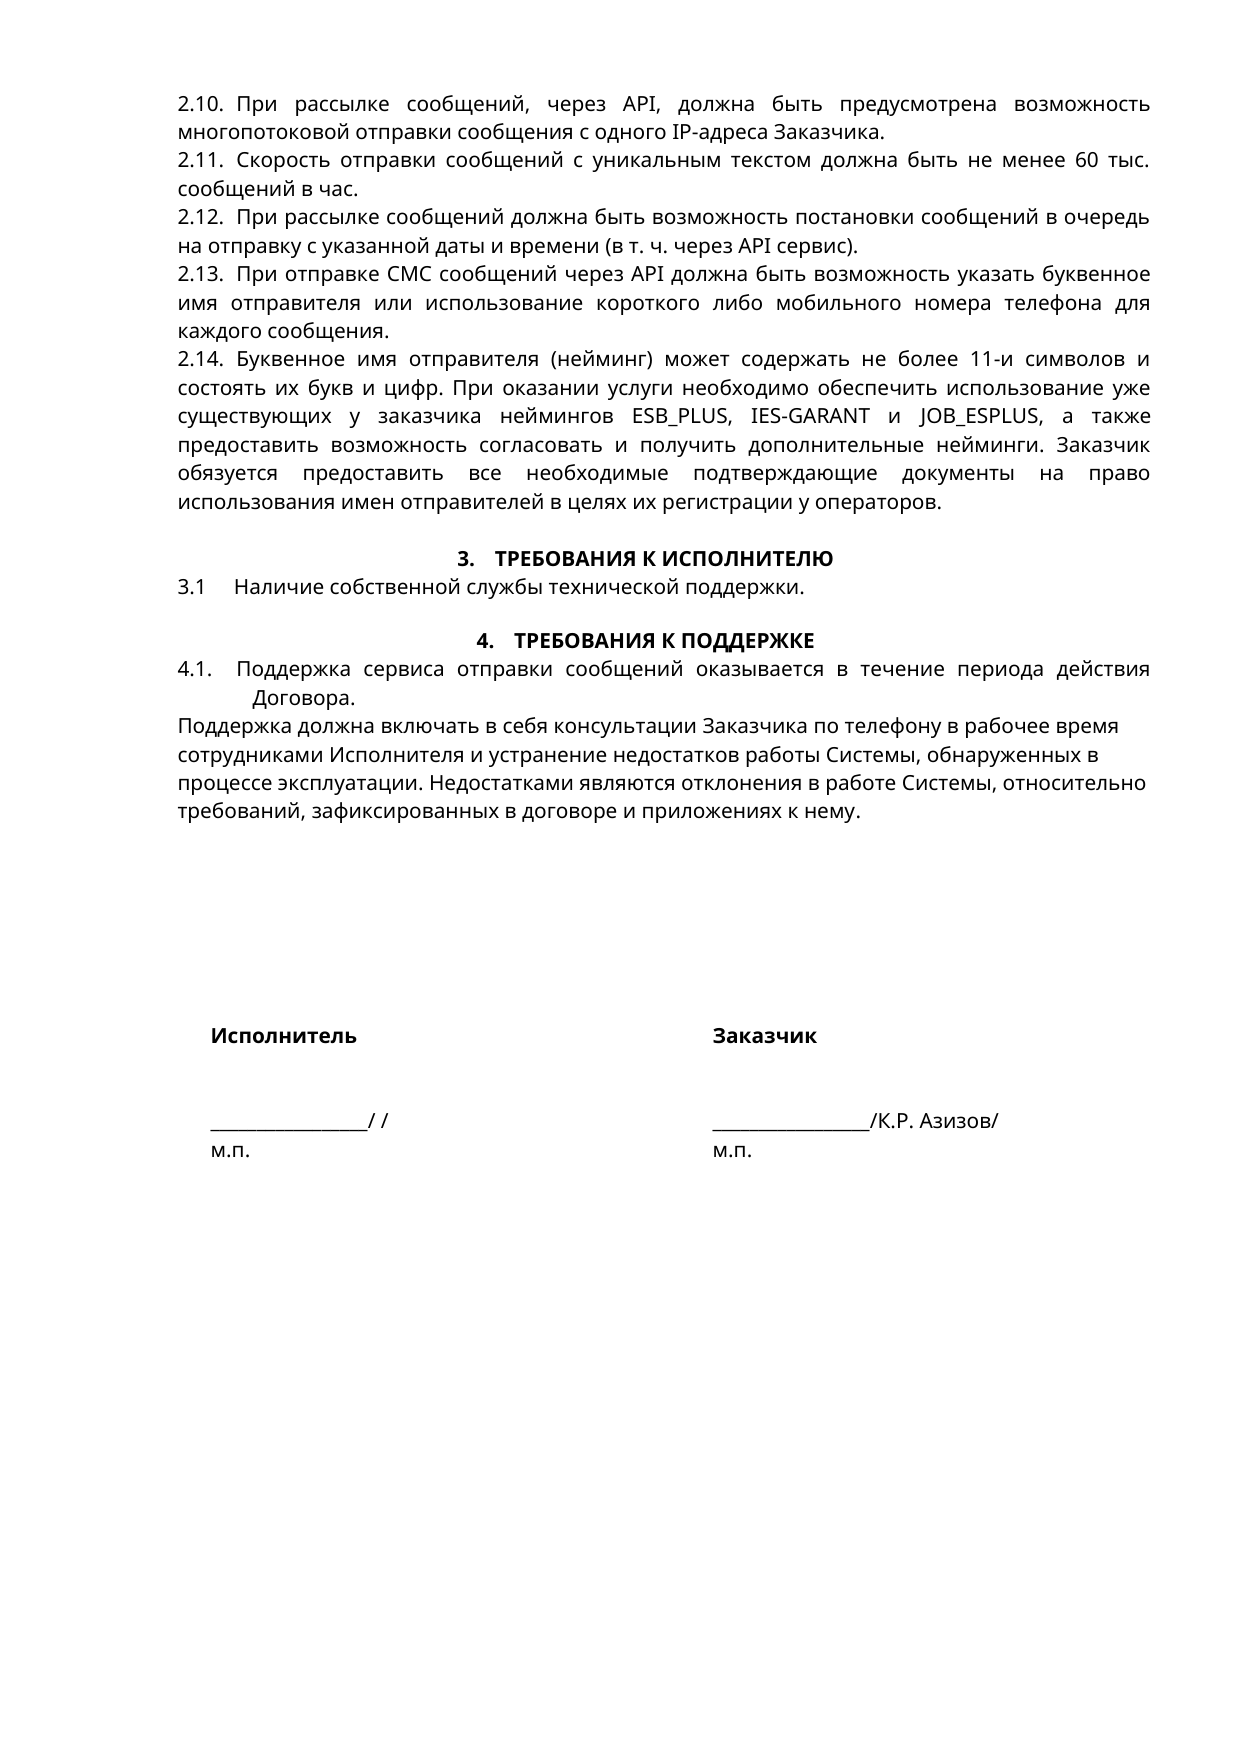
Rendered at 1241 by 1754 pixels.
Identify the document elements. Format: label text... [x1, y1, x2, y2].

list При рассылке сообщений должна быть возможность постановки сообщений в очередь на отправку с указанной даты и времени (в т. ч. через API сервис). [177, 202, 1152, 259]
text Поддержка должна включать в себя консультации Заказчика по телефону в рабочее время сотрудниками Исполнителя и устранение недостатков работы Системы, обнаруженных в процессе эксплуатации. Недостатками являются отклонения в работе Системы, относительно требований, зафиксированных в договоре и приложениях к нему. [177, 711, 1152, 825]
table_header Заказчик _________________/К.Р. Азизов/ м.п. [701, 1021, 1129, 1163]
table_header Исполнитель _________________/ / м.п. [199, 1021, 701, 1163]
list Скорость отправки сообщений с уникальным текстом должна быть не менее 60 тыс. сообщений в час. [177, 146, 1152, 202]
list Буквенное имя отправителя (нейминг) может содержать не более 11-и символов и состоять их букв и цифр. При оказании услуги необходимо обеспечить использование уже существующих у заказчика неймингов ESB_PLUS, IES-GARANT и JOB_ESPLUS, а также предоставить возможность согласовать и получить дополнительные нейминги. Заказчик обязуется предоставить все необходимые подтверждающие документы на право использования имен отправителей в целях их регистрации у операторов. [177, 344, 1152, 515]
list При отправке СМС сообщений через API должна быть возможность указать буквенное имя отправителя или использование короткого либо мобильного номера телефона для каждого сообщения. [177, 259, 1152, 344]
subtitle ТРЕБОВАНИЯ К ИСПОЛНИТЕЛЮ [177, 544, 1114, 572]
subtitle ТРЕБОВАНИЯ К ПОДДЕРЖКЕ [177, 626, 1114, 654]
text 3.1 Наличие собственной службы технической поддержки. [177, 572, 1152, 601]
list При рассылке сообщений, через API, должна быть предусмотрена возможность многопотоковой отправки сообщения с одного IP-адреса Заказчика. [177, 89, 1152, 146]
list Поддержка сервиса отправки сообщений оказывается в течение периода действия Договора. [177, 654, 1152, 711]
